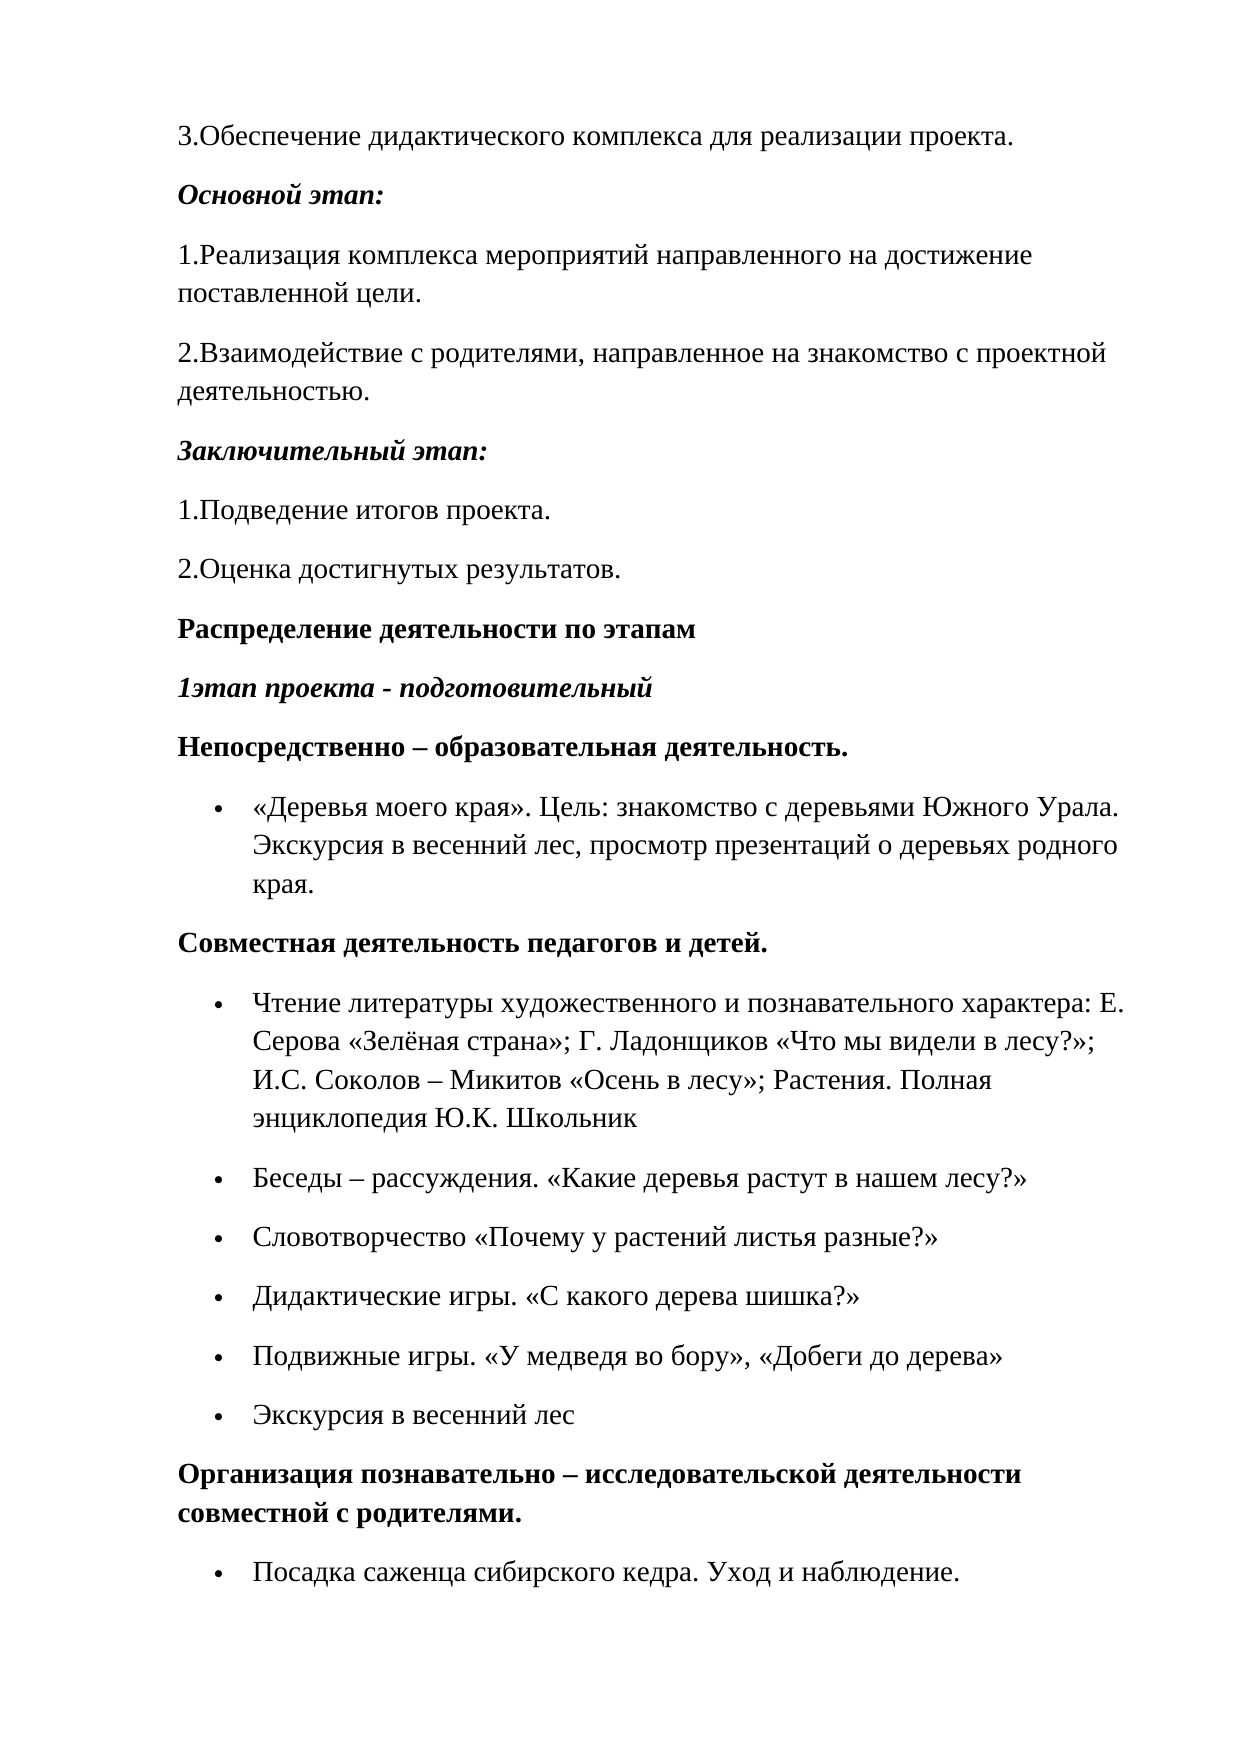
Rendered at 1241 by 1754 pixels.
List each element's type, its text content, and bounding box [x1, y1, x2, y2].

text Непосредственно – образовательная деятельность. [177, 729, 1152, 763]
list Дидактические игры. «С какого дерева шишка?» [215, 1278, 1152, 1312]
list Подвижные игры. «У медведя во бору», «Добеги до дерева» [215, 1338, 1152, 1371]
list «Деревья моего края». Цель: знакомство с деревьями Южного Урала. Экскурсия в весенний лес, просмотр презентаций о деревьях родного края. [215, 789, 1152, 899]
list Экскурсия в весенний лес [215, 1397, 1152, 1431]
list Чтение литературы художественного и познавательного характера: Е. Серова «Зелёная страна»; Г. Ладонщиков «Что мы видели в лесу?»; И.С. Соколов – Микитов «Осень в лесу»; Растения. Полная энциклопедия Ю.К. Школьник [215, 985, 1152, 1134]
text 2.Взаимодействие с родителями, направленное на знакомство с проектной деятельностью. [177, 335, 1152, 407]
text Организация познавательно – исследовательской деятельности совместной с родителями. [177, 1457, 1152, 1529]
text Заключительный этап: [177, 433, 1152, 466]
text 3.Обеспечение дидактического комплекса для реализации проекта. [177, 118, 1152, 152]
list Словотворчество «Почему у растений листья разные?» [215, 1219, 1152, 1253]
text 1.Подведение итогов проекта. [177, 492, 1152, 526]
text 1.Реализация комплекса мероприятий направленного на достижение поставленной цели. [177, 237, 1152, 309]
text Совместная деятельность педагогов и детей. [177, 925, 1152, 959]
list Беседы – рассуждения. «Какие деревья растут в нашем лесу?» [215, 1160, 1152, 1193]
list Посадка саженца сибирского кедра. Уход и наблюдение. [215, 1554, 1152, 1588]
text Распределение деятельности по этапам [177, 611, 1152, 644]
text 1этап проекта - подготовительный [177, 670, 1152, 704]
text Основной этап: [177, 177, 1152, 211]
text 2.Оценка достигнутых результатов. [177, 551, 1152, 585]
